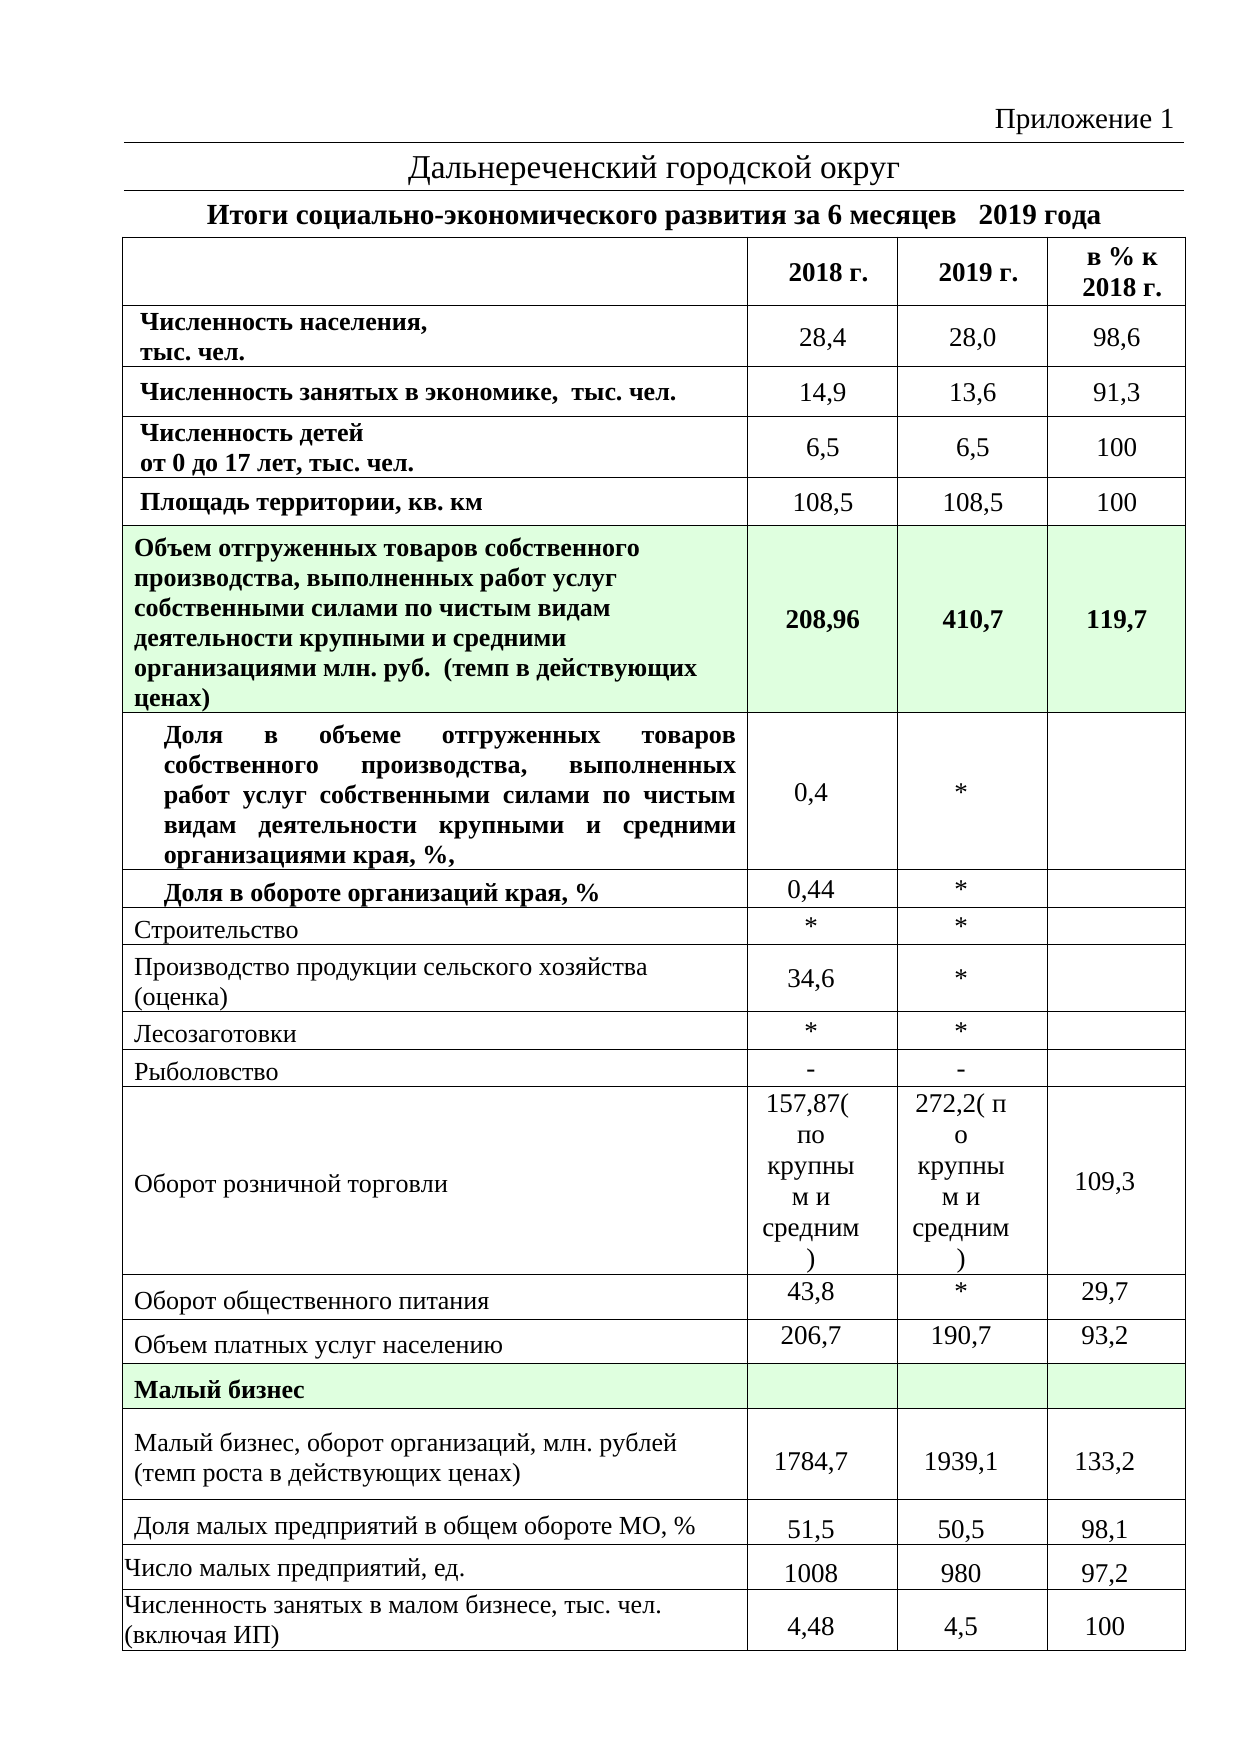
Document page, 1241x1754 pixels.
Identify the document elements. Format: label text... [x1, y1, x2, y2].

table_cell * [898, 870, 1047, 907]
table_cell [1048, 713, 1185, 869]
table_cell * [898, 1275, 1047, 1318]
table_cell 980 [898, 1545, 1047, 1588]
table_cell [1048, 870, 1185, 907]
table_cell * [898, 1012, 1047, 1048]
table_cell 50,5 [898, 1500, 1047, 1544]
table_cell Доля малых предприятий в общем обороте МО, % [123, 1500, 747, 1544]
table_cell 410,7 [898, 526, 1047, 712]
table_cell 43,8 [748, 1275, 897, 1318]
table_cell в % к 2018 г. [1048, 238, 1185, 305]
table_cell 206,7 [748, 1320, 897, 1363]
table_cell Малый бизнес, оборот организаций, млн. рублей (темп роста в действующих ценах) [123, 1409, 747, 1499]
table_cell Малый бизнес [123, 1364, 747, 1408]
table_cell 28,4 [748, 306, 897, 366]
table_cell 272,2( по крупным и средним) [898, 1087, 1047, 1274]
table_cell - [748, 1050, 897, 1086]
table_cell [1048, 945, 1185, 1011]
table_cell [898, 1364, 1047, 1408]
table_cell 98,1 [1048, 1500, 1185, 1544]
table_cell Численность занятых в экономике, тыс. чел. [123, 367, 747, 416]
table_cell 6,5 [748, 417, 897, 477]
table_cell [1048, 1012, 1185, 1048]
table_cell 208,96 [748, 526, 897, 712]
table_cell 4,5 [898, 1590, 1047, 1649]
table_cell 34,6 [748, 945, 897, 1011]
table_cell 190,7 [898, 1320, 1047, 1363]
table_cell 100 [1048, 478, 1185, 525]
table_cell [748, 1364, 897, 1408]
table_cell Оборот розничной торговли [123, 1087, 747, 1274]
table_cell 108,5 [748, 478, 897, 525]
table_cell 109,3 [1048, 1087, 1185, 1274]
table_cell 1939,1 [898, 1409, 1047, 1499]
table_cell 1008 [748, 1545, 897, 1588]
table_cell Объем отгруженных товаров собственного производства, выполненных работ услуг собственными силами по чистым видам деятельности крупными и средними организациями млн. руб. (темп в действующих ценах) [123, 526, 747, 712]
table_cell 91,3 [1048, 367, 1185, 416]
table_cell 0,4 [748, 713, 897, 869]
table_header Приложение 1 [123, 94, 1185, 142]
table_cell [1048, 1364, 1185, 1408]
table_cell 97,2 [1048, 1545, 1185, 1588]
table_cell Производство продукции сельского хозяйства (оценка) [123, 945, 747, 1011]
table_cell Доля в обороте организаций края, % [123, 870, 747, 907]
table_cell [123, 238, 747, 305]
table_cell Рыболовство [123, 1050, 747, 1086]
table_cell Численность занятых в малом бизнесе, тыс. чел. (включая ИП) [123, 1590, 747, 1649]
table_cell Число малых предприятий, ед. [123, 1545, 747, 1588]
table_cell Площадь территории, кв. км [123, 478, 747, 525]
table_cell 14,9 [748, 367, 897, 416]
table_cell 2018 г. [748, 238, 897, 305]
table_cell * [898, 945, 1047, 1011]
table_cell 119,7 [1048, 526, 1185, 712]
table_cell 2019 г. [898, 238, 1047, 305]
table_cell * [748, 908, 897, 944]
table_cell 98,6 [1048, 306, 1185, 366]
table_cell Численность детей от 0 до 17 лет, тыс. чел. [123, 417, 747, 477]
table_cell Строительство [123, 908, 747, 944]
table_cell 93,2 [1048, 1320, 1185, 1363]
table_cell [1048, 1050, 1185, 1086]
table_cell 6,5 [898, 417, 1047, 477]
table_cell 0,44 [748, 870, 897, 907]
table_cell 100 [1048, 417, 1185, 477]
table_cell Лесозаготовки [123, 1012, 747, 1048]
table_cell 100 [1048, 1590, 1185, 1649]
table_cell 51,5 [748, 1500, 897, 1544]
table_cell Оборот общественного питания [123, 1275, 747, 1318]
table_cell Итоги социально-экономического развития за 6 месяцев 2019 года [123, 190, 1185, 237]
table_cell 28,0 [898, 306, 1047, 366]
table_cell Численность населения, тыс. чел. [123, 306, 747, 366]
table_cell * [898, 713, 1047, 869]
table_cell 157,87( по крупным и средним) [748, 1087, 897, 1274]
table_cell - [898, 1050, 1047, 1086]
table_cell Объем платных услуг населению [123, 1320, 747, 1363]
table_cell * [748, 1012, 897, 1048]
table_cell 133,2 [1048, 1409, 1185, 1499]
table_cell 13,6 [898, 367, 1047, 416]
table_cell 108,5 [898, 478, 1047, 525]
table_cell * [898, 908, 1047, 944]
table_cell Дальнереченский городской округ [123, 142, 1185, 189]
table_cell 1784,7 [748, 1409, 897, 1499]
table_cell 4,48 [748, 1590, 897, 1649]
table_cell 29,7 [1048, 1275, 1185, 1318]
table_cell Доля в объеме отгруженных товаров собственного производства, выполненных работ услуг собственными силами по чистым видам деятельности крупными и средними организациями края, %, [123, 713, 747, 869]
table_cell [1048, 908, 1185, 944]
